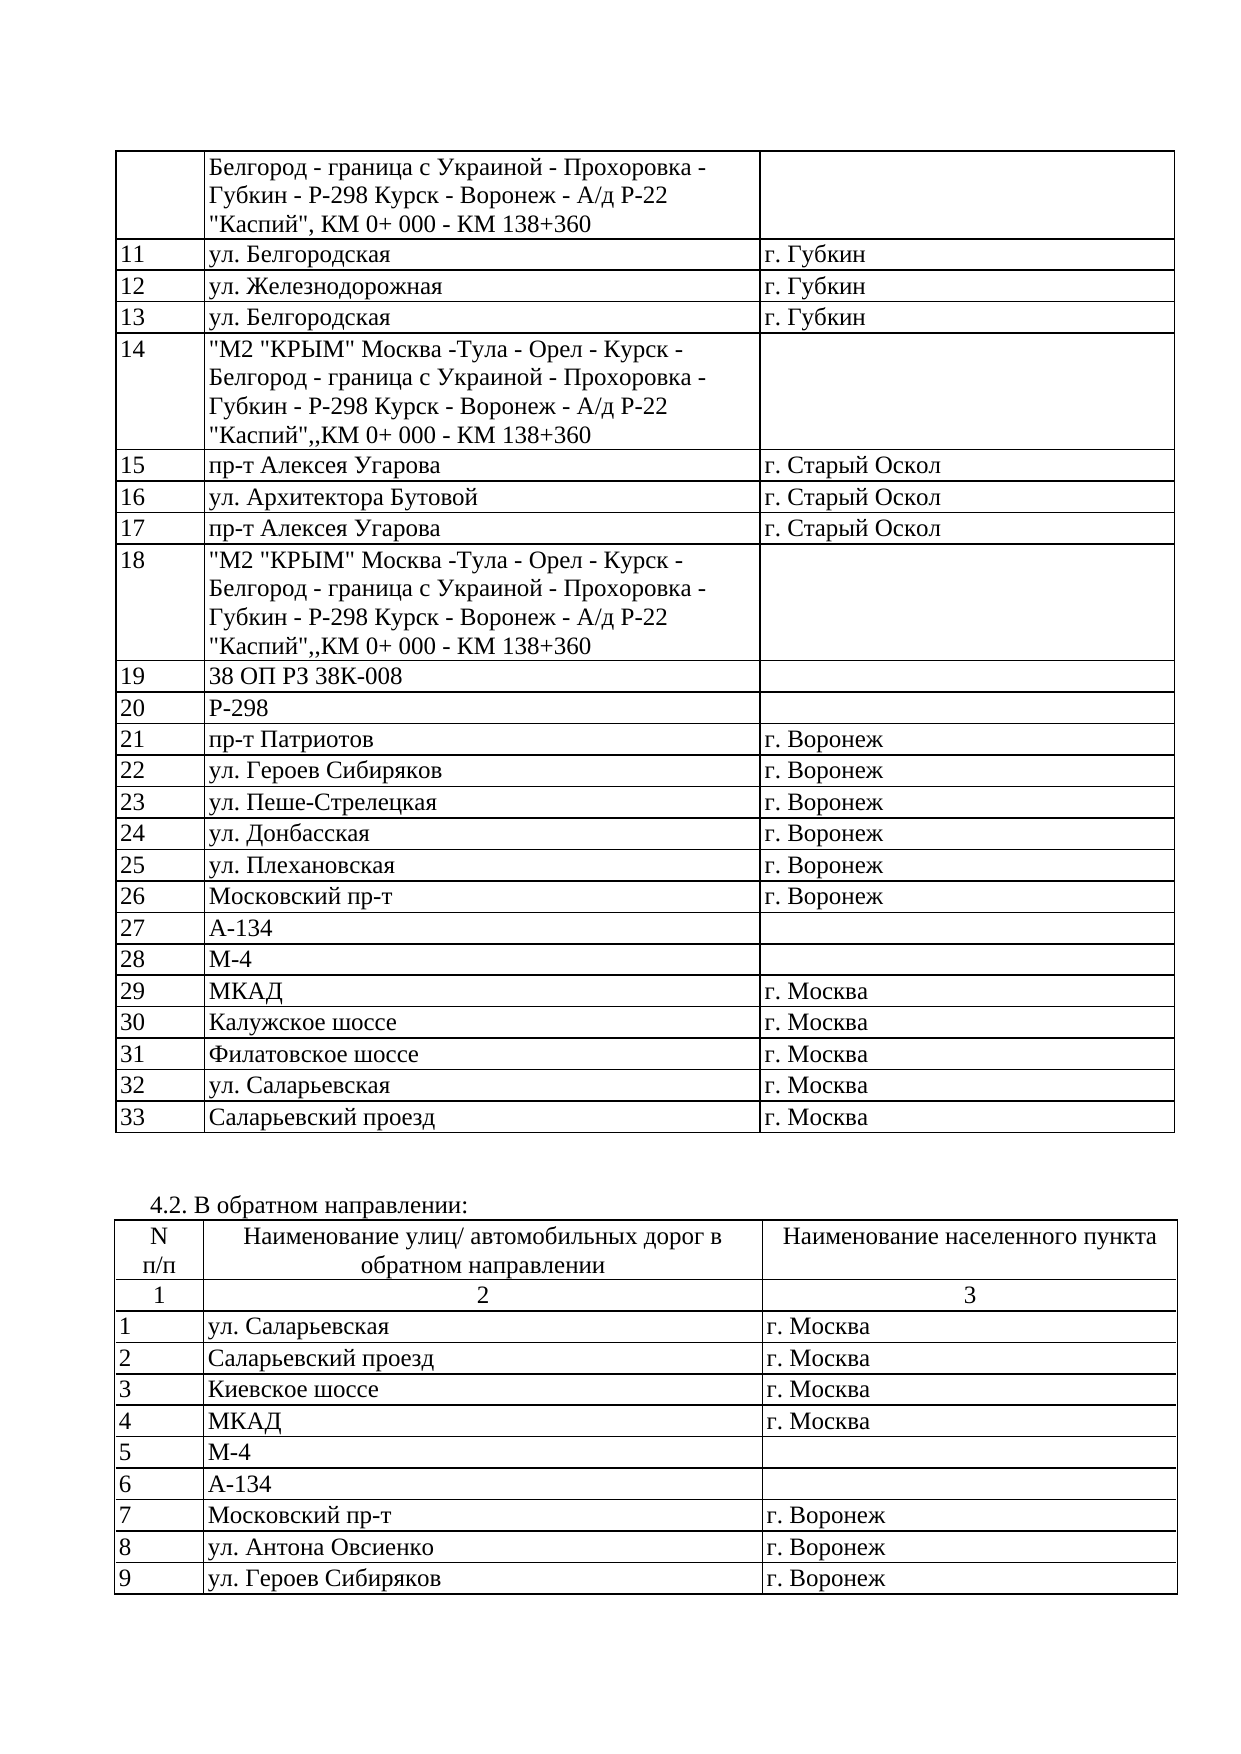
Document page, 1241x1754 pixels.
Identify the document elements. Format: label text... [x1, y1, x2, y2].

table_cell 28 [117, 945, 204, 974]
table_cell г. Москва [763, 1341, 1177, 1373]
table_cell г. Воронеж [761, 819, 1174, 848]
table_cell 26 [117, 882, 204, 911]
table_cell МКАД [204, 1406, 762, 1436]
table_header Наименование населенного пункта [763, 1221, 1177, 1278]
table_cell 1 [115, 1311, 203, 1341]
table_cell ул. Белгородская [205, 240, 759, 269]
table_cell пр-т Патриотов [205, 724, 759, 754]
table_cell 32 [117, 1070, 204, 1100]
table_cell 2 [204, 1280, 762, 1310]
table_cell [761, 693, 1174, 723]
table_cell 20 [117, 693, 204, 723]
table_cell 30 [117, 1007, 204, 1037]
table_cell 29 [117, 976, 204, 1006]
table_cell "М2 "КРЫМ" Москва -Тула - Орел - Курск - Белгород - граница с Украиной - Прохоровка - Губкин - Р-298 Курск - Воронеж - А/д Р-22 "Каспий",,КМ 0+ 000 - КМ 138+360 [205, 545, 759, 660]
table_cell г. Старый Оскол [761, 482, 1174, 512]
table_cell ул. Донбасская [205, 819, 759, 848]
table_cell 23 [117, 787, 204, 817]
table_cell [761, 661, 1174, 691]
table_header N п/п [115, 1221, 203, 1278]
table_cell Саларьевский проезд [204, 1343, 762, 1373]
table_cell Р-298 [205, 693, 759, 723]
table_cell 3 [763, 1279, 1177, 1310]
table_cell [761, 152, 1174, 238]
table_cell г. Москва [761, 1039, 1174, 1069]
table_cell 33 [117, 1102, 204, 1132]
table_cell 2 [115, 1343, 203, 1373]
table_cell Саларьевский проезд [205, 1102, 759, 1132]
table_cell 1 [115, 1280, 203, 1310]
table_cell 7 [115, 1500, 203, 1530]
table_cell 31 [117, 1039, 204, 1069]
table_cell г. Москва [761, 1070, 1174, 1100]
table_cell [205, 152, 759, 238]
table_cell Калужское шоссе [205, 1007, 759, 1037]
table_cell г. Воронеж [761, 787, 1174, 817]
table_cell ул. Антона Овсиенко [204, 1532, 762, 1562]
table_cell г. Старый Оскол [761, 450, 1174, 480]
table_cell [761, 334, 1174, 449]
table_cell "М2 "КРЫМ" Москва -Тула - Орел - Курск - Белгород - граница с Украиной - Прохоровка - Губкин - Р-298 Курск - Воронеж - А/д Р-22 "Каспий",,КМ 0+ 000 - КМ 138+360 [205, 334, 759, 449]
table_cell [761, 945, 1174, 974]
table_cell 11 [117, 240, 204, 269]
table_cell МКАД [205, 976, 759, 1006]
table_cell г. Старый Оскол [761, 513, 1174, 543]
table_cell 5 [115, 1437, 203, 1467]
table_cell А-134 [205, 913, 759, 943]
table_cell 14 [117, 334, 204, 449]
table_cell М-4 [204, 1437, 762, 1467]
table_cell г. Москва [761, 1007, 1174, 1037]
table_cell Московский пр-т [204, 1500, 762, 1530]
table_cell 12 [117, 271, 204, 301]
table_cell г. Губкин [761, 240, 1174, 269]
table_cell г. Воронеж [763, 1499, 1177, 1530]
table_cell [763, 1467, 1177, 1499]
table_cell пр-т Алексея Угарова [205, 513, 759, 543]
table_cell 24 [117, 819, 204, 848]
table_cell ул. Архитектора Бутовой [205, 482, 759, 512]
table_cell А-134 [204, 1469, 762, 1499]
table_cell Московский пр-т [205, 882, 759, 911]
table_cell 13 [117, 302, 204, 332]
table_cell г. Москва [763, 1310, 1177, 1341]
table_cell 15 [117, 450, 204, 480]
table_cell г. Губкин [761, 302, 1174, 332]
text 4.2. В обратном направлении: [150, 1191, 1090, 1219]
table_cell [761, 545, 1174, 660]
table_cell г. Воронеж [761, 756, 1174, 786]
table_cell [763, 1436, 1177, 1467]
table_cell г. Воронеж [761, 850, 1174, 880]
table_cell 6 [115, 1468, 203, 1499]
table_cell г. Москва [763, 1373, 1177, 1404]
table_cell 9 [115, 1563, 203, 1593]
table_cell 25 [117, 850, 204, 880]
table_cell 17 [117, 513, 204, 543]
table_header Наименование улиц/ автомобильных дорог в обратном направлении [204, 1221, 762, 1278]
table_cell г. Воронеж [763, 1530, 1177, 1562]
table_cell 21 [117, 724, 204, 754]
table_cell г. Москва [761, 976, 1174, 1006]
table_cell Филатовское шоссе [205, 1039, 759, 1069]
table_cell М-4 [205, 945, 759, 974]
table_cell 22 [117, 756, 204, 786]
table_cell г. Губкин [761, 271, 1174, 301]
table_cell 16 [117, 482, 204, 512]
table_cell 38 ОП РЗ 38К-008 [205, 661, 759, 691]
table_cell ул. Плехановская [205, 850, 759, 880]
table_cell Киевское шоссе [204, 1375, 762, 1404]
table_cell ул. Героев Сибиряков [205, 756, 759, 786]
table_cell 27 [117, 913, 204, 943]
table_cell г. Москва [761, 1102, 1174, 1132]
table_cell ул. Железнодорожная [205, 271, 759, 301]
table_cell 18 [117, 545, 204, 660]
table_cell ул. Саларьевская [204, 1312, 762, 1341]
table_cell 4 [115, 1405, 203, 1436]
table_cell ул. Героев Сибиряков [204, 1563, 762, 1593]
table_cell г. Воронеж [763, 1562, 1177, 1593]
table_cell пр-т Алексея Угарова [205, 450, 759, 480]
table_cell 10 [117, 152, 204, 238]
table_cell ул. Саларьевская [205, 1070, 759, 1100]
table_cell г. Воронеж [761, 724, 1174, 754]
table_cell 3 [115, 1374, 203, 1404]
table_cell ул. Белгородская [205, 302, 759, 332]
table_cell 8 [115, 1531, 203, 1562]
table_cell г. Воронеж [761, 882, 1174, 911]
table_cell 19 [117, 661, 204, 691]
table_cell г. Москва [763, 1404, 1177, 1436]
table_cell ул. Пеше-Стрелецкая [205, 787, 759, 817]
table_cell [761, 913, 1174, 943]
